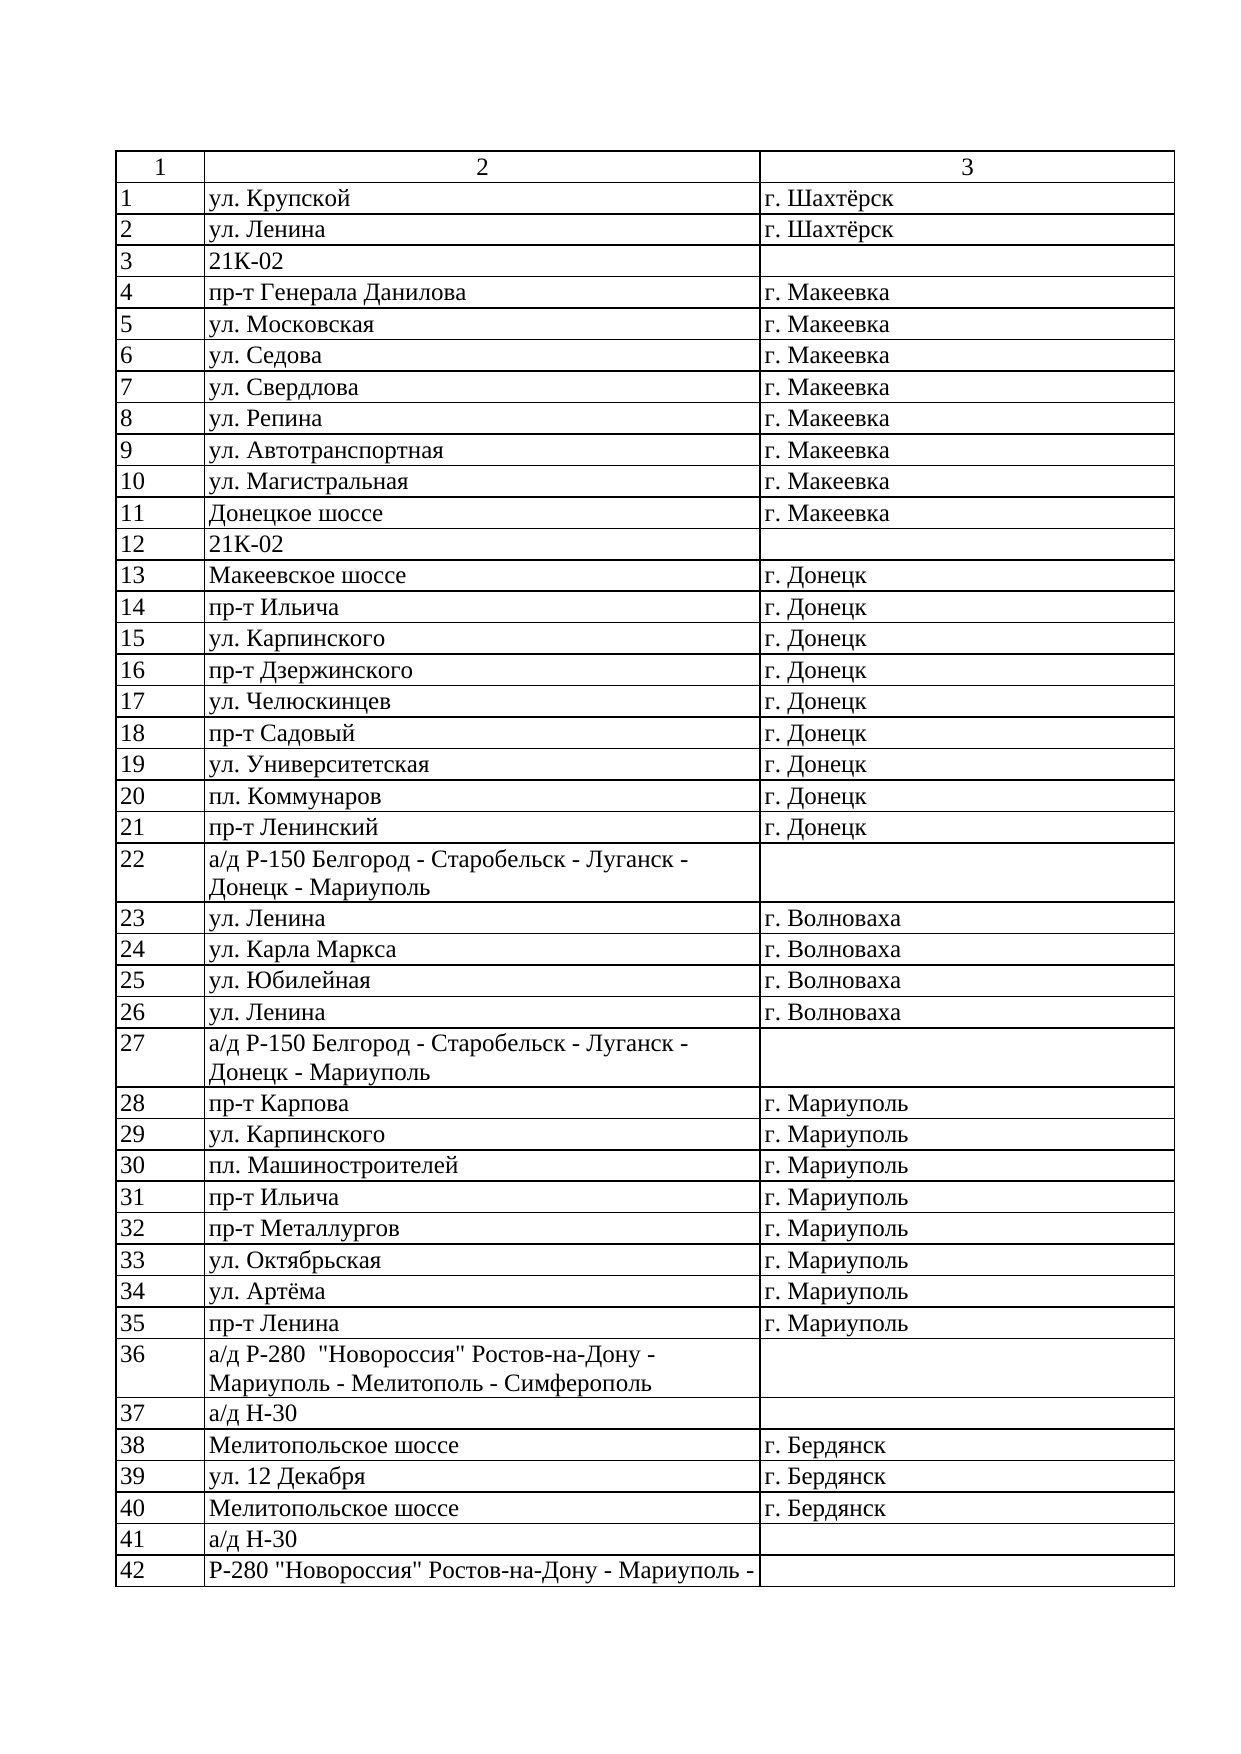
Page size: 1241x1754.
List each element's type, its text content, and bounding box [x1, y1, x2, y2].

table_cell 31 [117, 1182, 204, 1212]
table_cell ул. Автотранспортная [205, 435, 759, 464]
table_cell г. Бердянск [761, 1430, 1174, 1460]
table_cell г. Бердянск [761, 1461, 1174, 1491]
table_cell 8 [117, 403, 204, 433]
table_cell 15 [117, 623, 204, 653]
table_cell пр-т Ленинский [205, 812, 759, 842]
table_cell а/д Р-150 Белгород - Старобельск - Луганск - Донецк - Мариуполь [205, 1029, 759, 1086]
table_cell г. Мариуполь [761, 1151, 1174, 1180]
table_cell пр-т Ленина [205, 1308, 759, 1338]
table_cell а/д Р-150 Белгород - Старобельск - Луганск - Донецк - Мариуполь [205, 844, 759, 901]
table_cell г. Донецк [761, 655, 1174, 685]
table_cell ул. Ленина [205, 997, 759, 1027]
table_cell 37 [117, 1398, 204, 1428]
table_cell 2 [205, 152, 759, 181]
table_cell а/д Р-280 "Новороссия" Ростов-на-Дону - Мариуполь - Мелитополь - Симферополь [205, 1339, 759, 1397]
table_cell ул. Челюскинцев [205, 686, 759, 716]
table_cell ул. Ленина [205, 903, 759, 933]
table_cell г. Мариуполь [761, 1182, 1174, 1212]
table_cell г. Донецк [761, 592, 1174, 622]
table_cell г. Мариуполь [761, 1119, 1174, 1149]
table_cell пр-т Карпова [205, 1088, 759, 1117]
table_cell 24 [117, 934, 204, 964]
table_cell г. Макеевка [761, 466, 1174, 496]
table_cell ул. Карпинского [205, 623, 759, 653]
table_cell 29 [117, 1119, 204, 1149]
table_cell ул. Крупской [205, 183, 759, 213]
table_cell 36 [117, 1339, 204, 1397]
table_cell г. Макеевка [761, 309, 1174, 339]
table_cell 41 [117, 1524, 204, 1554]
table_cell ул. Магистральная [205, 466, 759, 496]
table_cell 16 [117, 655, 204, 685]
table_cell 22 [117, 844, 204, 901]
table_cell 1 [117, 152, 204, 181]
table_cell 18 [117, 718, 204, 748]
table_cell а/д Н-30 [205, 1398, 759, 1428]
table_cell 14 [117, 592, 204, 622]
table_cell г. Мариуполь [761, 1213, 1174, 1243]
table_cell г. Мариуполь [761, 1088, 1174, 1117]
table_cell 21 [117, 812, 204, 842]
table_cell ул. Репина [205, 403, 759, 433]
table_cell ул. Московская [205, 309, 759, 339]
table_cell г. Макеевка [761, 372, 1174, 402]
table_cell г. Макеевка [761, 277, 1174, 307]
table_cell 32 [117, 1213, 204, 1243]
table_cell а/д Н-30 [205, 1524, 759, 1554]
table_cell 4 [117, 277, 204, 307]
table_cell 7 [117, 372, 204, 402]
table_cell 6 [117, 340, 204, 370]
table_cell 40 [117, 1493, 204, 1523]
table_cell 17 [117, 686, 204, 716]
table_cell г. Донецк [761, 812, 1174, 842]
table_cell 33 [117, 1245, 204, 1275]
table_cell 38 [117, 1430, 204, 1460]
table_cell г. Мариуполь [761, 1276, 1174, 1306]
table_cell 3 [117, 246, 204, 276]
table_cell 26 [117, 997, 204, 1027]
table_cell [761, 844, 1174, 901]
table_cell пр-т Ильича [205, 592, 759, 622]
table_cell г. Волноваха [761, 997, 1174, 1027]
table_cell 11 [117, 498, 204, 527]
table_cell 1 [117, 183, 204, 213]
table_cell 25 [117, 966, 204, 996]
table_cell пр-т Дзержинского [205, 655, 759, 685]
table_cell г. Макеевка [761, 340, 1174, 370]
table_cell 10 [117, 466, 204, 496]
table_cell пр-т Металлургов [205, 1213, 759, 1243]
table_cell 19 [117, 749, 204, 779]
table_cell пр-т Генерала Данилова [205, 277, 759, 307]
table_cell [761, 529, 1174, 559]
table_cell 2 [117, 215, 204, 244]
table_cell пл. Машиностроителей [205, 1151, 759, 1180]
table_cell г. Макеевка [761, 498, 1174, 527]
table_cell [761, 1524, 1174, 1554]
table_cell 28 [117, 1088, 204, 1117]
table_cell 21К-02 [205, 246, 759, 276]
table_cell пл. Коммунаров [205, 781, 759, 811]
table_cell 39 [117, 1461, 204, 1491]
table_cell [761, 246, 1174, 276]
table_cell пр-т Ильича [205, 1182, 759, 1212]
table_cell ул. Октябрьская [205, 1245, 759, 1275]
table_cell г. Мариуполь [761, 1308, 1174, 1338]
table_cell Мелитопольское шоссе [205, 1430, 759, 1460]
table_cell Донецкое шоссе [205, 498, 759, 527]
table_cell Макеевское шоссе [205, 561, 759, 590]
table_cell 30 [117, 1151, 204, 1180]
table_cell г. Донецк [761, 686, 1174, 716]
table_cell ул. 12 Декабря [205, 1461, 759, 1491]
table_cell г. Волноваха [761, 966, 1174, 996]
table_cell 5 [117, 309, 204, 339]
table_cell Мелитопольское шоссе [205, 1493, 759, 1523]
table_cell ул. Свердлова [205, 372, 759, 402]
table_cell 3 [761, 152, 1174, 181]
table_cell 20 [117, 781, 204, 811]
table_cell ул. Юбилейная [205, 966, 759, 996]
table_cell ул. Университетская [205, 749, 759, 779]
table_cell г. Донецк [761, 718, 1174, 748]
table_cell г. Макеевка [761, 403, 1174, 433]
table_cell г. Донецк [761, 749, 1174, 779]
table_cell 27 [117, 1029, 204, 1086]
table_cell 23 [117, 903, 204, 933]
table_cell г. Волноваха [761, 934, 1174, 964]
table_cell [761, 1029, 1174, 1086]
table_cell г. Донецк [761, 561, 1174, 590]
table_cell 34 [117, 1276, 204, 1306]
table_cell г. Бердянск [761, 1493, 1174, 1523]
table_cell г. Шахтёрск [761, 215, 1174, 244]
table_cell 12 [117, 529, 204, 559]
table_cell 42 [117, 1556, 204, 1586]
table_cell 9 [117, 435, 204, 464]
table_cell [761, 1556, 1174, 1586]
table_cell г. Шахтёрск [761, 183, 1174, 213]
table_cell [761, 1339, 1174, 1397]
table_cell г. Мариуполь [761, 1245, 1174, 1275]
table_cell г. Волноваха [761, 903, 1174, 933]
table_cell ул. Артёма [205, 1276, 759, 1306]
table_cell ул. Карпинского [205, 1119, 759, 1149]
table_cell 13 [117, 561, 204, 590]
table_cell ул. Седова [205, 340, 759, 370]
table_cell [205, 1556, 759, 1586]
table_cell пр-т Садовый [205, 718, 759, 748]
table_cell ул. Карла Маркса [205, 934, 759, 964]
table_cell г. Макеевка [761, 435, 1174, 464]
table_cell 21К-02 [205, 529, 759, 559]
table_cell [761, 1398, 1174, 1428]
table_cell г. Донецк [761, 623, 1174, 653]
table_cell 35 [117, 1308, 204, 1338]
table_cell ул. Ленина [205, 215, 759, 244]
table_cell г. Донецк [761, 781, 1174, 811]
